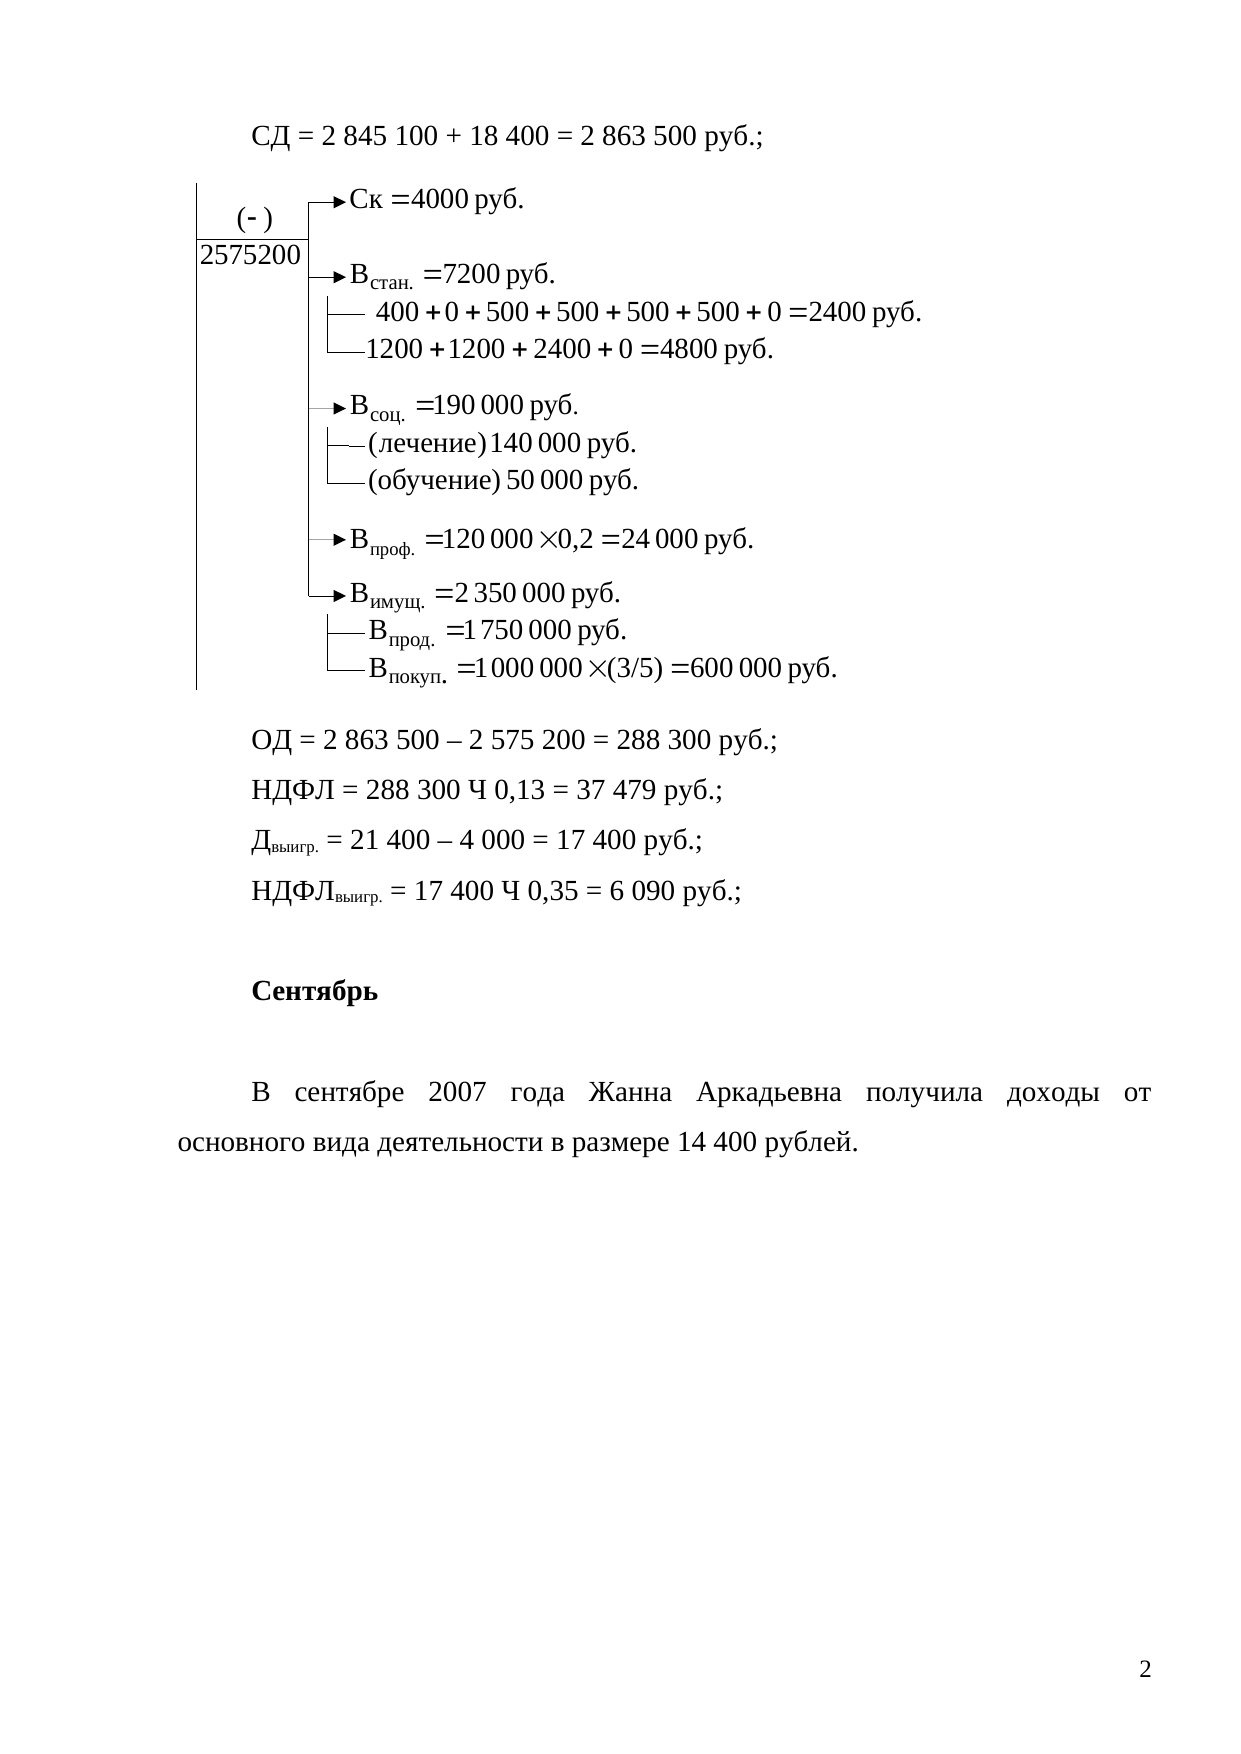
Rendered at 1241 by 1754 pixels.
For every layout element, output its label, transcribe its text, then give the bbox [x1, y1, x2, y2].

text В сентябре 2007 года Жанна Аркадьевна получила доходы от основного вида деятельности в размере 14 400 рублей. [177, 1074, 1152, 1158]
text СД = 2 845 100 + 18 400 = 2 863 500 руб.; [177, 118, 1152, 152]
text Двыигр. = 21 400 – 4 000 = 17 400 руб.; [177, 822, 1152, 856]
text Сентябрь [177, 973, 1152, 1007]
text НДФЛвыигр. = 17 400 Ч 0,35 = 6 090 руб.; [177, 873, 1152, 906]
text НДФЛ = 288 300 Ч 0,13 = 37 479 руб.; [177, 772, 1152, 806]
text ОД = 2 863 500 – 2 575 200 = 288 300 руб.; [177, 722, 1152, 755]
